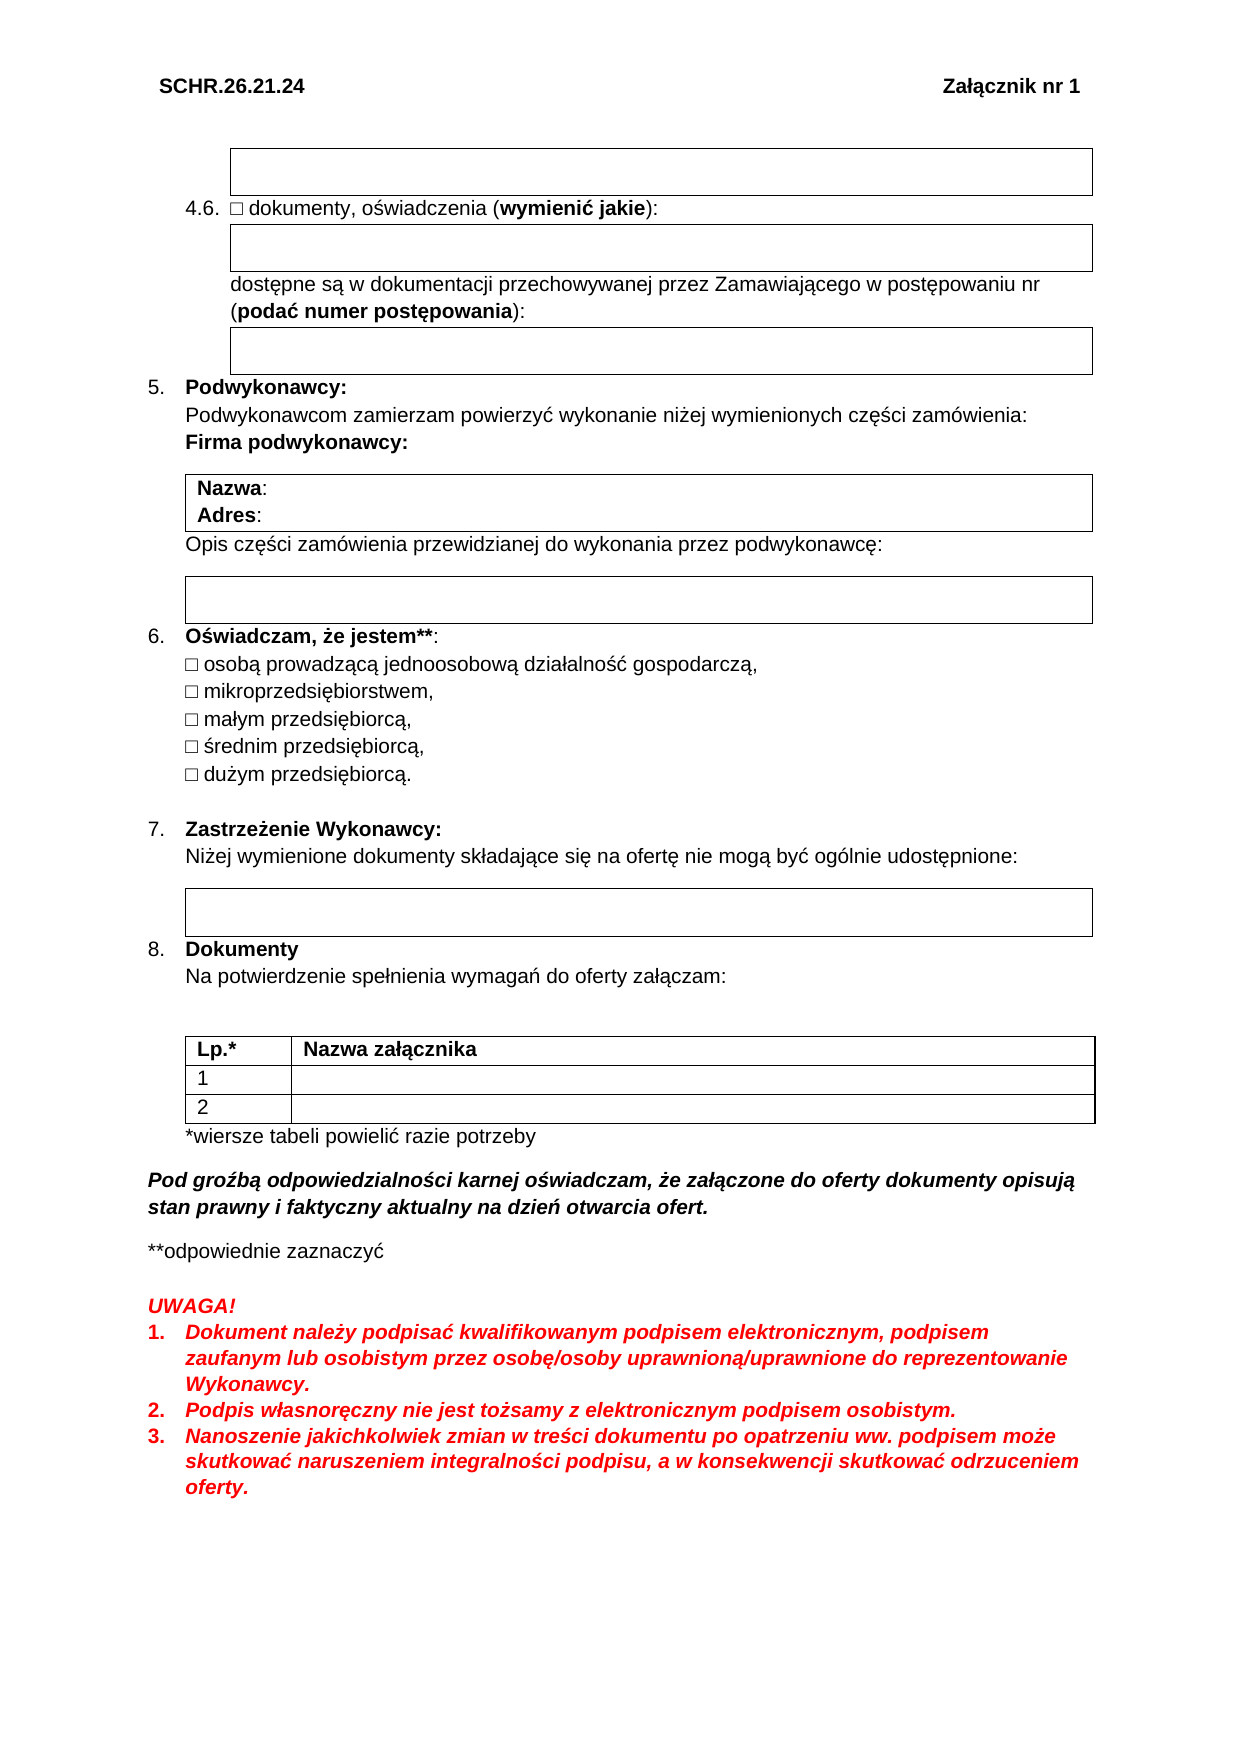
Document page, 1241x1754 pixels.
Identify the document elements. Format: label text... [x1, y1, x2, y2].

table_header [231, 149, 1092, 195]
list *wiersze tabeli powielić razie potrzeby [185, 1124, 1093, 1147]
table_cell 2 [186, 1095, 291, 1122]
table_header [231, 225, 1092, 271]
table_cell 1 [186, 1066, 291, 1093]
table_cell [292, 1066, 1094, 1093]
table_header Nazwa: Adres: [186, 475, 1092, 531]
list □ małym przedsiębiorcą, [185, 707, 1093, 731]
list □ osobą prowadzącą jednoosobową działalność gospodarczą, [185, 652, 1093, 676]
list □ średnim przedsiębiorcą, [185, 734, 1093, 758]
table_header [186, 577, 1092, 623]
text **odpowiednie zaznaczyć [148, 1239, 1093, 1263]
list Firma podwykonawcy: [185, 430, 1093, 454]
list Podwykonawcy: Podwykonawcom zamierzam powierzyć wykonanie niżej wymienionych części zamówienia: [148, 375, 1093, 427]
list Nanoszenie jakichkolwiek zmian w treści dokumentu po opatrzeniu ww. podpisem może skutkować naruszeniem integralności podpisu, a w konsekwencji skutkować odrzuceniem oferty. [148, 1423, 1093, 1499]
list Podpis własnoręczny nie jest tożsamy z elektronicznym podpisem osobistym. [148, 1398, 1093, 1422]
text UWAGA! [148, 1294, 1093, 1318]
list Niżej wymienione dokumenty składające się na ofertę nie mogą być ogólnie udostępnione: [185, 844, 1093, 868]
list dostępne są w dokumentacji przechowywanej przez Zamawiającego w postępowaniu nr (podać numer postępowania): [230, 272, 1093, 323]
list Opis części zamówienia przewidzianej do wykonania przez podwykonawcę: [185, 532, 1093, 556]
table_header Lp.* [186, 1037, 291, 1065]
list Na potwierdzenie spełnienia wymagań do oferty załączam: [185, 964, 1093, 988]
list Oświadczam, że jestem**: [148, 624, 1093, 648]
table_header Nazwa załącznika [292, 1037, 1094, 1065]
list □ dużym przedsiębiorcą. [185, 762, 1093, 786]
table_header [231, 328, 1092, 374]
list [185, 196, 1093, 220]
table_header [186, 889, 1092, 936]
list □ mikroprzedsiębiorstwem, [185, 679, 1093, 703]
list Dokument należy podpisać kwalifikowanym podpisem elektronicznym, podpisem zaufanym lub osobistym przez osobę/osoby uprawnioną/uprawnione do reprezentowanie Wykonawcy. [148, 1320, 1093, 1396]
text Pod groźbą odpowiedzialności karnej oświadczam, że załączone do oferty dokumenty opisują stan prawny i faktyczny aktualny na dzień otwarcia ofert. [148, 1168, 1093, 1219]
list Zastrzeżenie Wykonawcy: [148, 817, 1093, 841]
list Dokumenty [148, 937, 1093, 961]
table_cell [292, 1095, 1094, 1122]
